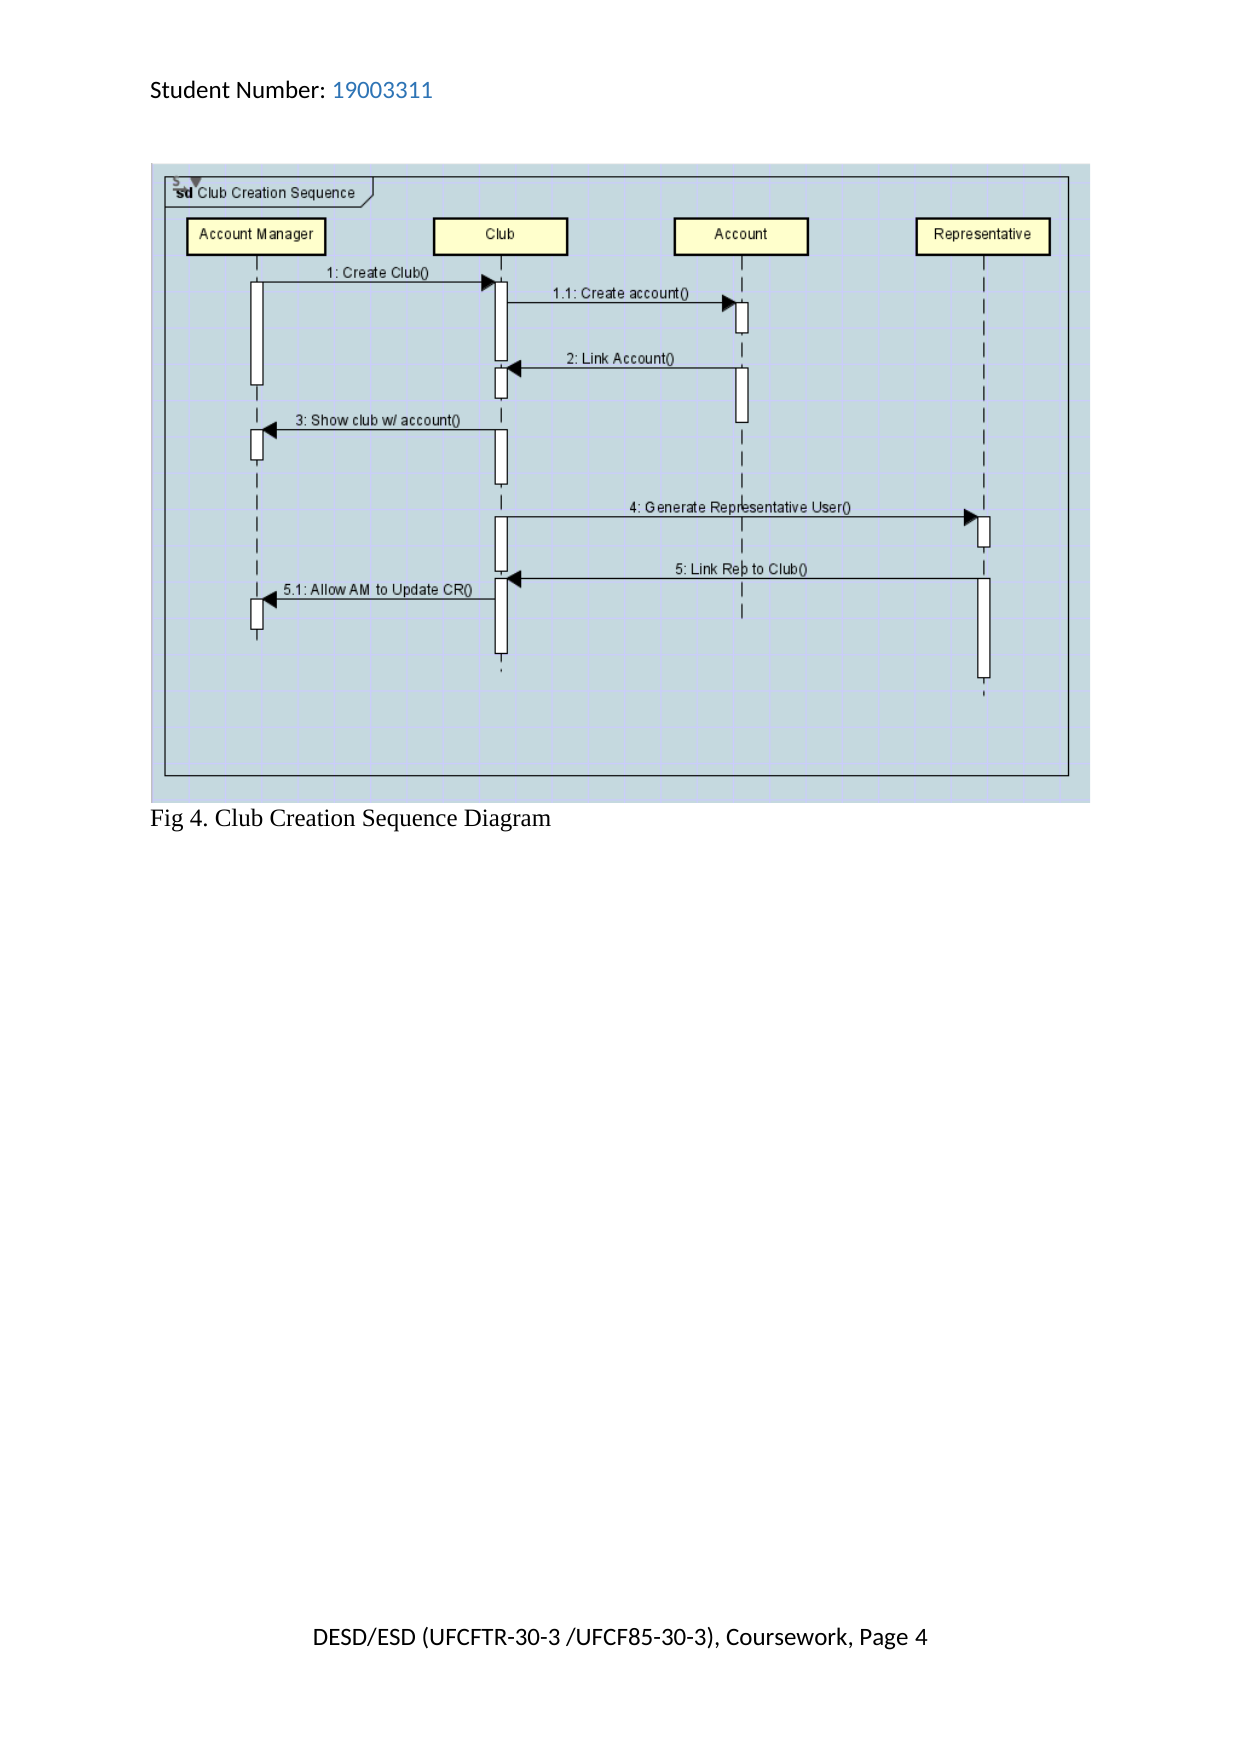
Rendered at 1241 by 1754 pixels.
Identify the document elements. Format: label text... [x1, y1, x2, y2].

text Fig 4. Club Creation Sequence Diagram [150, 803, 1090, 832]
picture [150, 163, 1091, 803]
